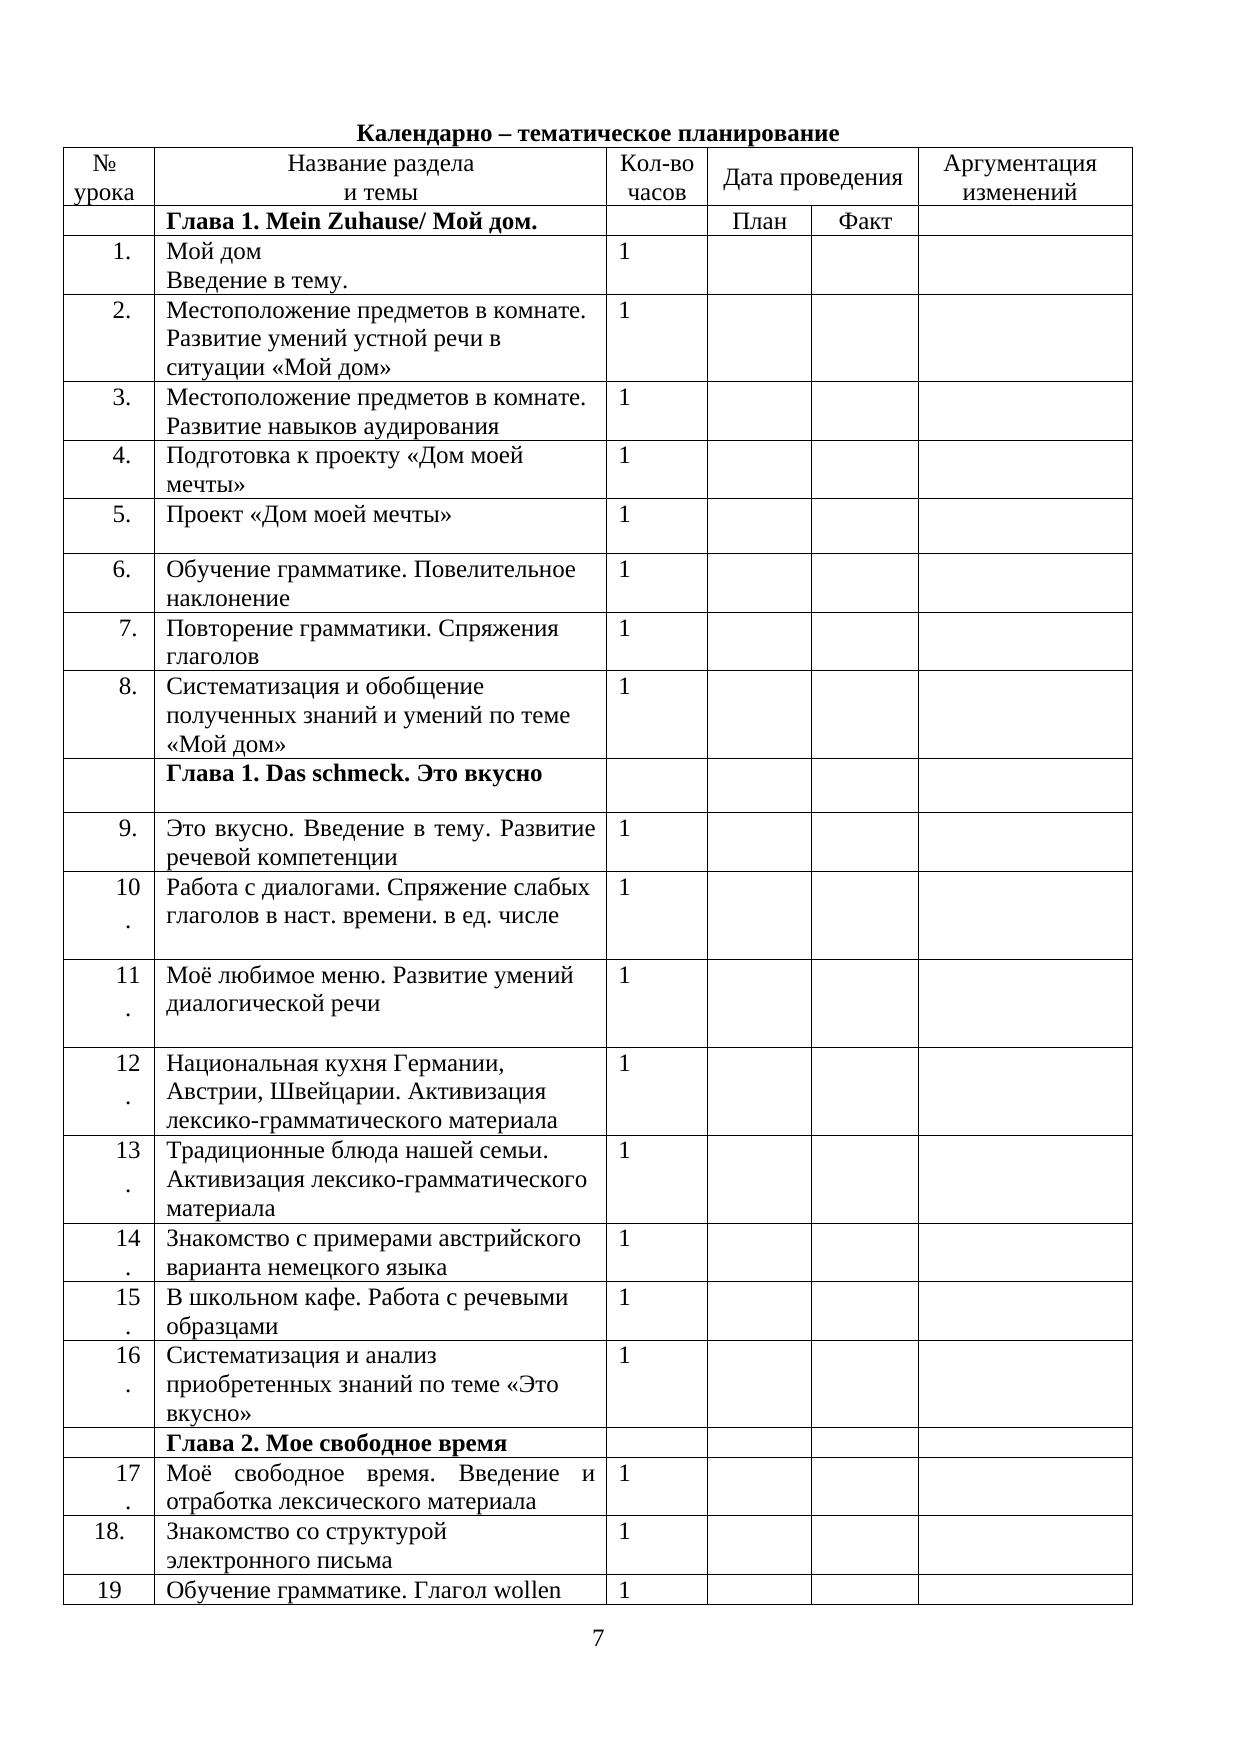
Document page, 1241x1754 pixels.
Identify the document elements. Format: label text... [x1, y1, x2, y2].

table_cell [919, 1282, 1132, 1339]
table_cell 16. [64, 1341, 154, 1427]
table_cell 1 [607, 872, 707, 959]
table_cell [812, 1516, 918, 1574]
table_cell [708, 872, 811, 959]
table_cell [812, 1136, 918, 1222]
table_cell [607, 1428, 707, 1457]
table_cell 1 [607, 1048, 707, 1134]
table_cell [708, 759, 811, 812]
table_cell [812, 382, 918, 439]
table_cell Работа с диалогами. Спряжение слабых глаголов в наст. времени. в ед. числе [155, 872, 606, 959]
table_cell Проект «Дом моей мечты» [155, 499, 606, 553]
table_cell [812, 1575, 918, 1603]
table_cell [64, 1428, 154, 1457]
table_cell [607, 206, 707, 235]
table_cell [919, 499, 1132, 553]
table_cell Глава 2. Мое свободное время [155, 1428, 606, 1457]
table_cell [64, 499, 154, 553]
table_cell [708, 1458, 811, 1515]
table_cell Систематизация и анализ приобретенных знаний по теме «Это вкусно» [155, 1341, 606, 1427]
table_cell [919, 613, 1132, 670]
table_cell [919, 813, 1132, 871]
table_cell [708, 1516, 811, 1574]
table_cell 1 [607, 554, 707, 612]
table_cell [812, 1048, 918, 1134]
table_header № урока [64, 148, 154, 205]
text Календарно – тематическое планирование [74, 118, 1122, 147]
table_cell [708, 613, 811, 670]
table_cell Систематизация и обобщение полученных знаний и умений по теме «Мой дом» [155, 671, 606, 757]
table_cell [812, 1341, 918, 1427]
table_cell [812, 1458, 918, 1515]
table_cell 12. [64, 1048, 154, 1134]
table_cell 1 [607, 236, 707, 294]
table_cell План [708, 206, 811, 235]
table_cell [919, 1341, 1132, 1427]
table_cell [708, 441, 811, 498]
table_cell [708, 1341, 811, 1427]
table_cell 7. [64, 613, 154, 670]
table_cell 8. [64, 671, 154, 757]
table_cell 9. [64, 813, 154, 871]
table_cell [812, 960, 918, 1047]
table_cell Обучение грамматике. Глагол wollen [155, 1575, 606, 1603]
table_cell [812, 671, 918, 757]
table_cell [812, 236, 918, 294]
table_cell 13. [64, 1136, 154, 1222]
table_cell Местоположение предметов в комнате. Развитие навыков аудирования [155, 382, 606, 439]
table_cell Повторение грамматики. Спряжения глаголов [155, 613, 606, 670]
table_cell [812, 759, 918, 812]
table_cell [919, 1136, 1132, 1222]
table_cell 1 [607, 1575, 707, 1603]
table_cell [708, 1282, 811, 1339]
table_cell 11. [64, 960, 154, 1047]
table_cell 1 [607, 1458, 707, 1515]
table_cell [919, 236, 1132, 294]
table_cell [64, 206, 154, 235]
table_cell Моё свободное время. Введение и отработка лексического материала [155, 1458, 606, 1515]
table_cell 1 [607, 1516, 707, 1574]
table_cell [708, 1224, 811, 1281]
table_cell [812, 441, 918, 498]
table_cell [708, 671, 811, 757]
table_cell [64, 441, 154, 498]
table_cell [708, 1575, 811, 1603]
table_cell 1 [607, 1341, 707, 1427]
table_cell 1 [607, 1136, 707, 1222]
table_cell [64, 554, 154, 612]
table_cell 1 [607, 1224, 707, 1281]
table_cell Моё любимое меню. Развитие умений диалогической речи [155, 960, 606, 1047]
table_cell Глава 1. Das schmeck. Это вкусно [155, 759, 606, 812]
table_cell Знакомство со структурой электронного письма [155, 1516, 606, 1574]
table_cell [812, 1224, 918, 1281]
table_cell [708, 1136, 811, 1222]
table_cell 14. [64, 1224, 154, 1281]
table_cell [708, 960, 811, 1047]
table_cell 1 [607, 441, 707, 498]
table_cell [812, 1282, 918, 1339]
table_cell [812, 554, 918, 612]
table_cell 1 [607, 382, 707, 439]
table_cell [812, 1428, 918, 1457]
table_cell [919, 1575, 1132, 1603]
table_cell [919, 382, 1132, 439]
table_cell [708, 554, 811, 612]
table_cell 1 [607, 671, 707, 757]
table_cell [919, 554, 1132, 612]
table_cell [919, 441, 1132, 498]
table_cell [708, 1048, 811, 1134]
table_cell [919, 206, 1132, 235]
table_cell [64, 236, 154, 294]
table_cell [708, 382, 811, 439]
table_cell В школьном кафе. Работа с речевыми образцами [155, 1282, 606, 1339]
table_cell 18. [64, 1516, 154, 1574]
table_cell [919, 759, 1132, 812]
table_cell [64, 759, 154, 812]
table_cell [708, 813, 811, 871]
table_header Кол-во часов [607, 148, 707, 205]
table_cell 1 [607, 960, 707, 1047]
table_cell [812, 813, 918, 871]
table_cell [64, 382, 154, 439]
table_cell [919, 671, 1132, 757]
table_cell [812, 499, 918, 553]
table_cell 15. [64, 1282, 154, 1339]
table_cell [919, 872, 1132, 959]
table_cell [812, 295, 918, 381]
table_cell 19 [64, 1575, 154, 1603]
table_cell 1 [607, 813, 707, 871]
table_cell Обучение грамматике. Повелительное наклонение [155, 554, 606, 612]
table_cell [708, 499, 811, 553]
table_cell [708, 1428, 811, 1457]
table_cell 17. [64, 1458, 154, 1515]
table_cell [919, 1048, 1132, 1134]
table_cell Традиционные блюда нашей семьи. Активизация лексико-грамматического материала [155, 1136, 606, 1222]
table_cell 1 [607, 613, 707, 670]
table_cell [64, 295, 154, 381]
table_cell 1 [607, 1282, 707, 1339]
table_header Аргументация изменений [919, 148, 1132, 205]
table_cell [708, 236, 811, 294]
table_cell [708, 295, 811, 381]
table_cell [919, 1428, 1132, 1457]
table_cell [812, 872, 918, 959]
table_cell [919, 295, 1132, 381]
table_cell Местоположение предметов в комнате. Развитие умений устной речи в ситуации «Мой дом» [155, 295, 606, 381]
table_cell Факт [812, 206, 918, 235]
table_cell Это вкусно. Введение в тему. Развитие речевой компетенции [155, 813, 606, 871]
table_cell [919, 960, 1132, 1047]
table_cell [919, 1458, 1132, 1515]
table_cell [919, 1516, 1132, 1574]
table_cell [607, 759, 707, 812]
table_cell Национальная кухня Германии, Австрии, Швейцарии. Активизация лексико-грамматического материала [155, 1048, 606, 1134]
table_cell [919, 1224, 1132, 1281]
table_cell Подготовка к проекту «Дом моей мечты» [155, 441, 606, 498]
table_cell Мой дом Введение в тему. [155, 236, 606, 294]
table_header Дата проведения [708, 148, 918, 205]
table_cell [812, 613, 918, 670]
table_cell Знакомство с примерами австрийского варианта немецкого языка [155, 1224, 606, 1281]
table_cell 1 [607, 295, 707, 381]
table_cell Глава 1. Mein Zuhause/ Мой дом. [155, 206, 606, 235]
table_cell 1 [607, 499, 707, 553]
table_cell 10. [64, 872, 154, 959]
table_header Название раздела и темы [155, 148, 606, 205]
